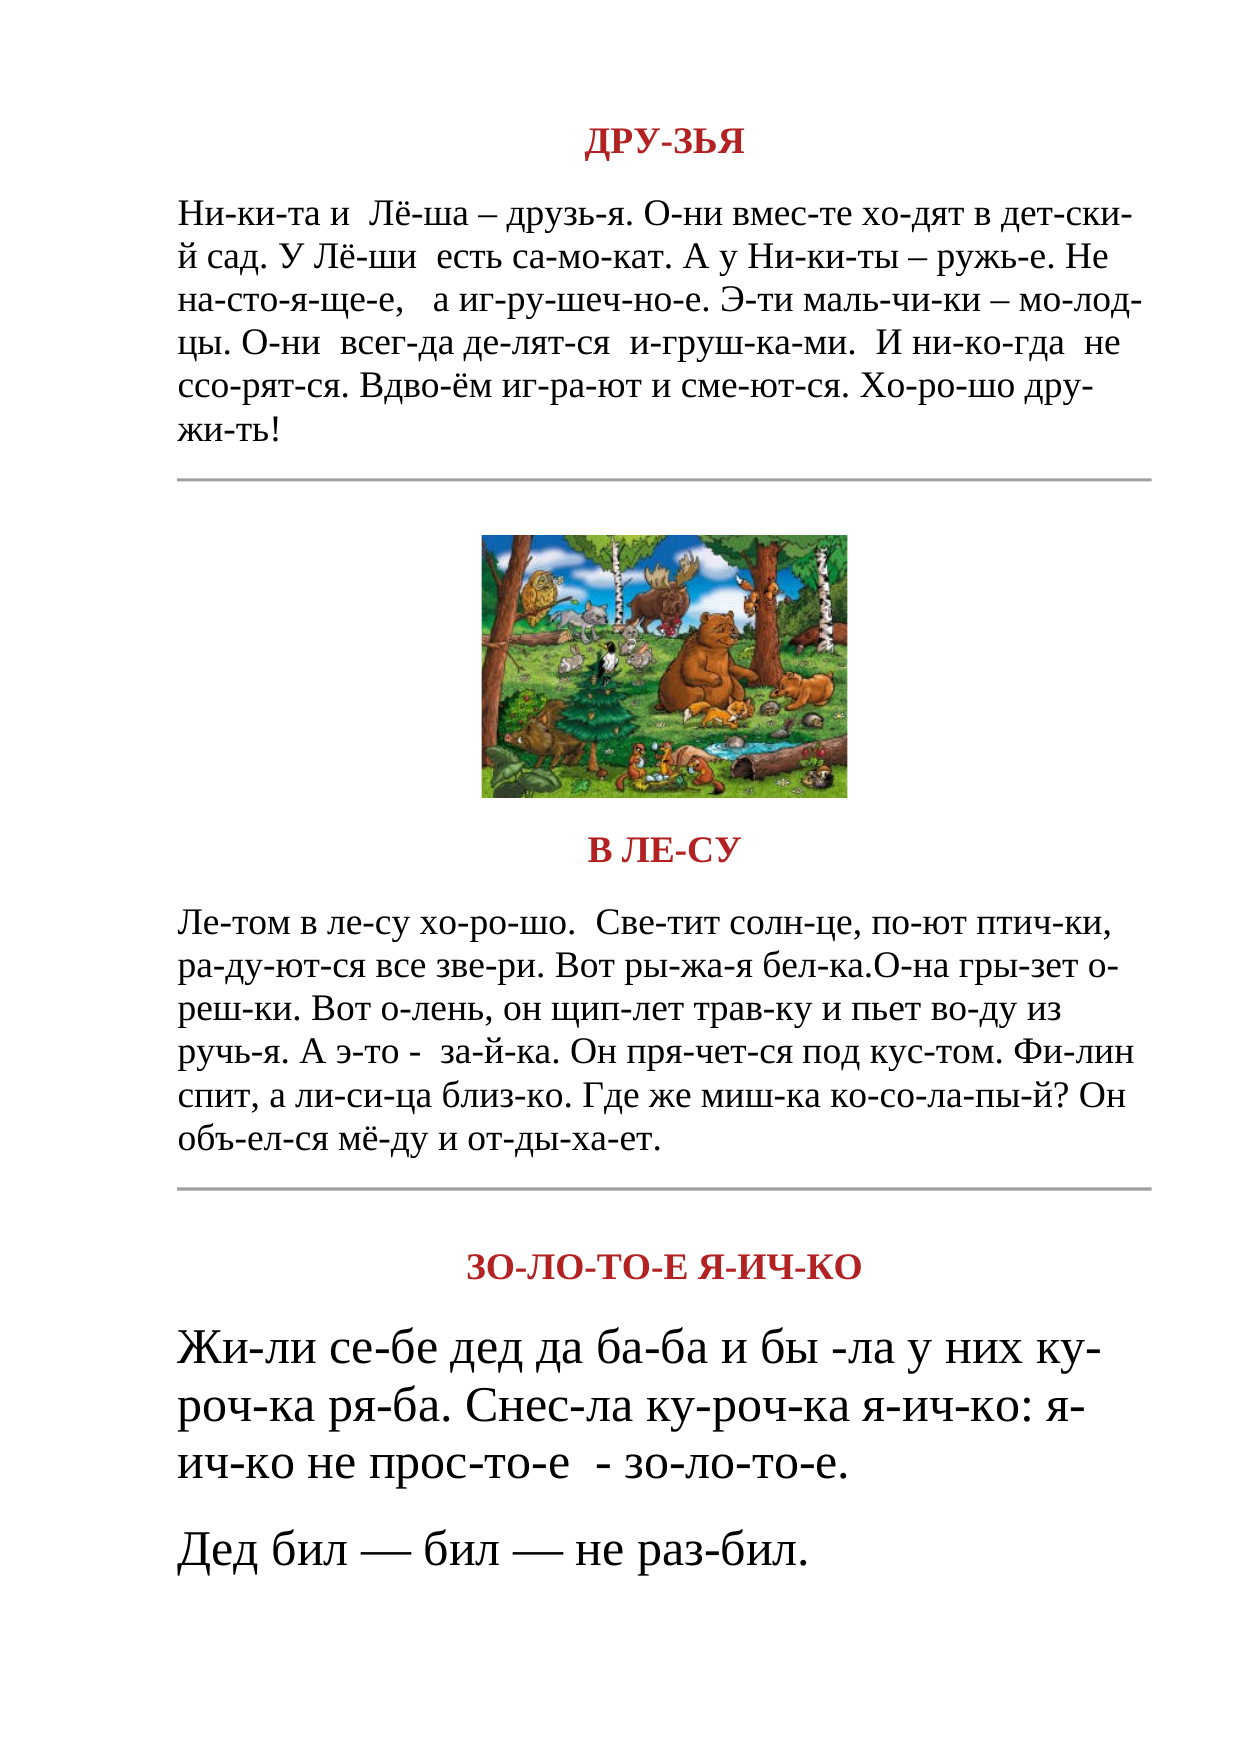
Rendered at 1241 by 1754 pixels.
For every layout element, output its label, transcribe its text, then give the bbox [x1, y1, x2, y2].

text Ни-ки-та и Лё-ша – друзь-я. О-ни вмес-те хо-дят в дет-ски-й сад. У Лё-ши есть са-мо-кат. А у Ни-ки-ты – ружь-е. Не на-сто-я-ще-е, а иг-ру-шеч-но-е. Э-ти маль-чи-ки – мо-лод-цы. О-ни всег-да де-лят-ся и-груш-ка-ми. И ни-ко-гда не ссо-рят-ся. Вдво-ём иг-ра-ют и сме-ют-ся. Хо-ро-шо дру-жи-ть! [177, 190, 1152, 449]
text Жи-ли се-бе дед да ба-ба и бы -ла у них ку-роч-ка ря-ба. Снес-ла ку-роч-ка я-ич-ко: я-ич-ко не прос-то-е - зо-ло-то-е. [177, 1317, 1152, 1489]
text Ле-том в ле-су хо-ро-шо. Све-тит солн-це, по-ют птич-ки, ра-ду-ют-ся все зве-ри. Вот ры-жа-я бел-ка.О-на гры-зет о-реш-ки. Вот о-лень, он щип-лет трав-ку и пьет во-ду из ручь-я. А э-то - за-й-ка. Он пря-чет-ся под кус-том. Фи-лин спит, а ли-си-ца близ-ко. Где же миш-ка ко-со-ла-пы-й? Он объ-ел-ся мё-ду и от-ды-ха-ет. [177, 899, 1152, 1158]
text ДРУ-ЗЬЯ [177, 118, 1152, 161]
text Дед бил — бил — не раз-бил. [177, 1518, 1152, 1576]
picture [481, 535, 848, 798]
text ЗО-ЛО-ТО-Е Я-ИЧ-КО [177, 1244, 1152, 1288]
text В ЛЕ-СУ [177, 827, 1152, 870]
